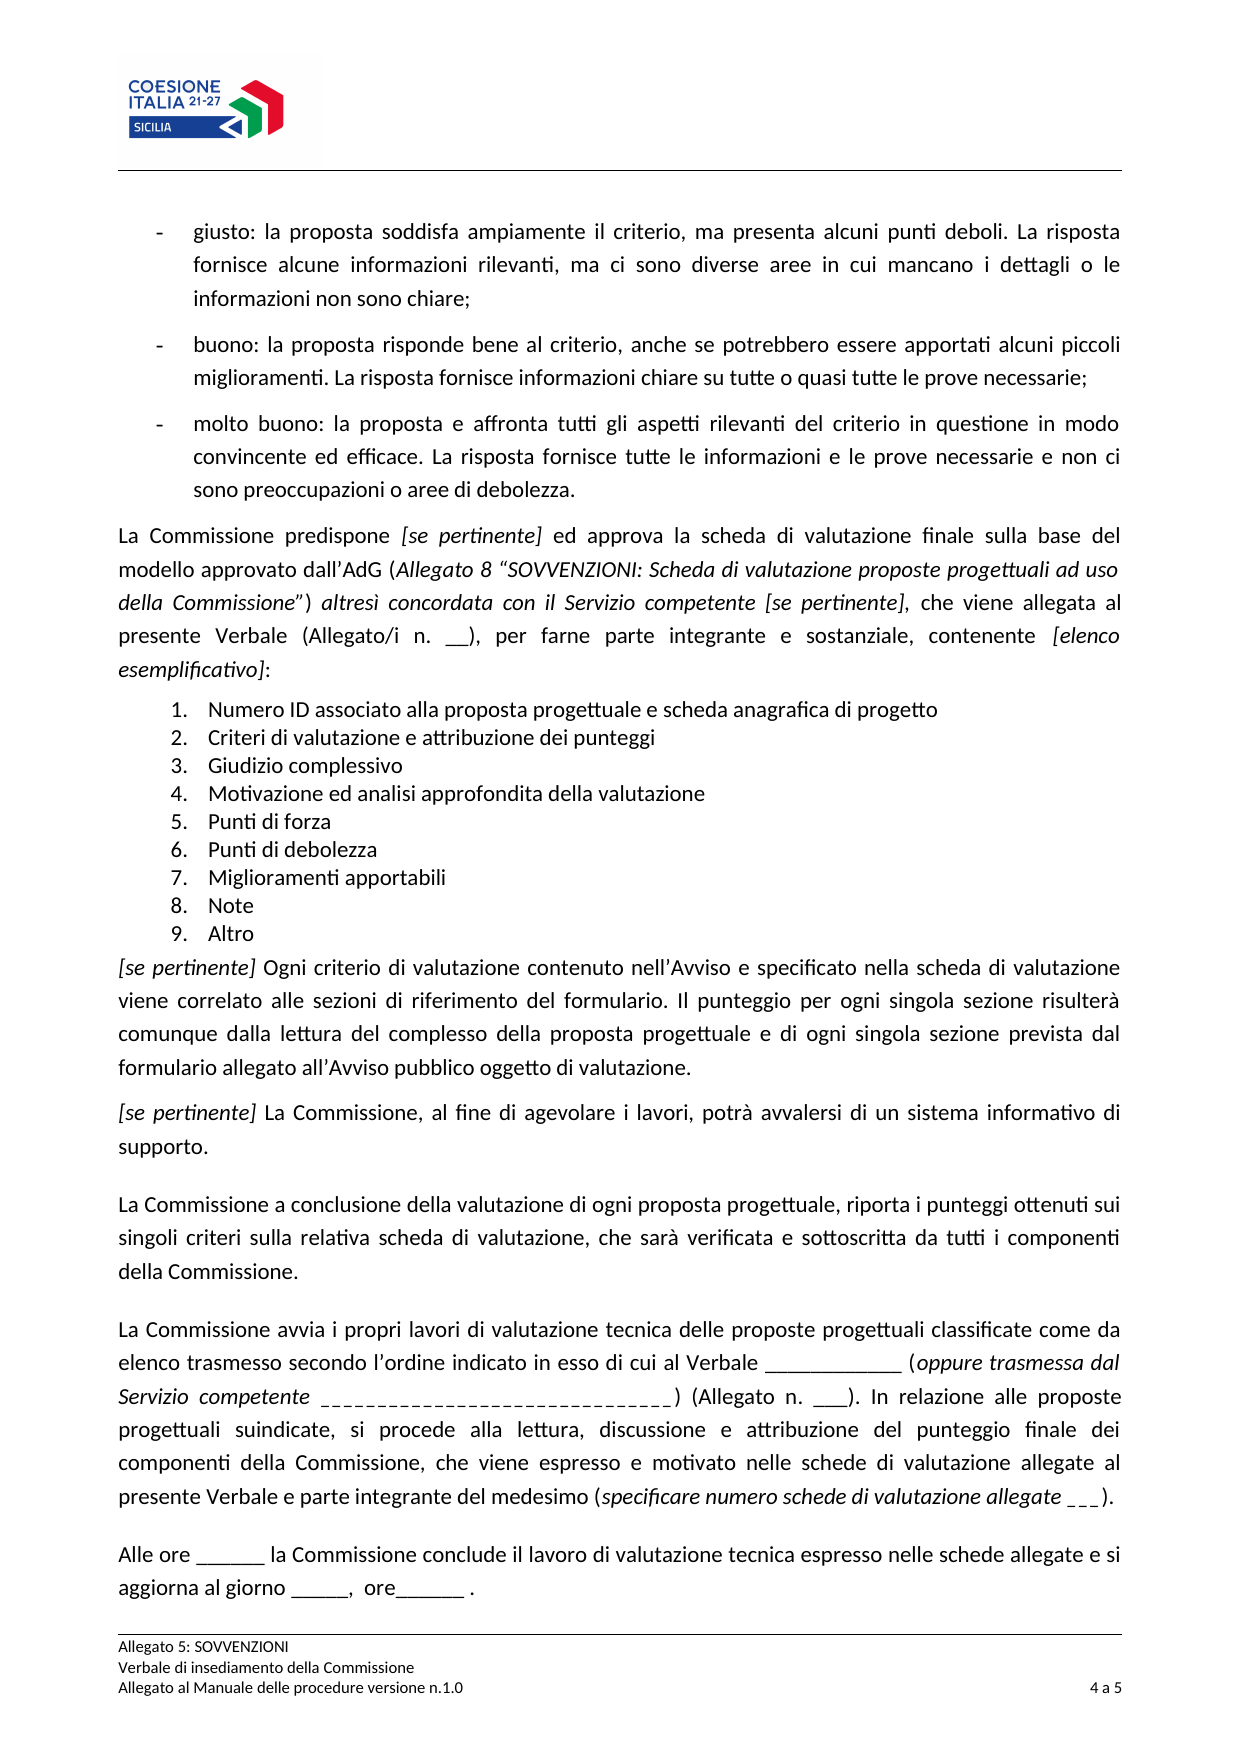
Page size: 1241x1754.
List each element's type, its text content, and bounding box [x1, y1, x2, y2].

text Alle ore ______ la Commissione conclude il lavoro di valutazione tecnica espresso nelle schede allegate e si aggiorna al giorno _____, ore______ . [118, 1535, 1122, 1602]
text [se pertinente] Ogni criterio di valutazione contenuto nell’Avviso e specificato nella scheda di valutazione viene correlato alle sezioni di riferimento del formulario. Il punteggio per ogni singola sezione risulterà comunque dalla lettura del complesso della proposta progettuale e di ogni singola sezione prevista dal formulario allegato all’Avviso pubblico oggetto di valutazione. [118, 947, 1122, 1081]
list giusto: la proposta soddisfa ampiamente il criterio, ma presenta alcuni punti deboli. La risposta fornisce alcune informazioni rilevanti, ma ci sono diverse aree in cui mancano i dettagli o le informazioni non sono chiare; [156, 212, 1122, 312]
list molto buono: la proposta e affronta tutti gli aspetti rilevanti del criterio in questione in modo convincente ed efficace. La risposta fornisce tutte le informazioni e le prove necessarie e non ci sono preoccupazioni o aree di debolezza. [156, 403, 1122, 503]
list buono: la proposta risponde bene al criterio, anche se potrebbero essere apportati alcuni piccoli miglioramenti. La risposta fornisce informazioni chiare su tutte o quasi tutte le prove necessarie; [156, 324, 1122, 391]
list Giudizio complessivo [170, 751, 1122, 779]
text [se pertinente] La Commissione, al fine di agevolare i lavori, potrà avvalersi di un sistema informativo di supporto. [118, 1093, 1122, 1160]
list Punti di debolezza [170, 835, 1122, 863]
list Numero ID associato alla proposta progettuale e scheda anagrafica di progetto [170, 695, 1122, 723]
list Miglioramenti apportabili [170, 863, 1122, 891]
list Punti di forza [170, 807, 1122, 835]
list Motivazione ed analisi approfondita della valutazione [170, 779, 1122, 807]
picture [118, 51, 323, 168]
text La Commissione avvia i propri lavori di valutazione tecnica delle proposte progettuali classificate come da elenco trasmesso secondo l’ordine indicato in esso di cui al Verbale ____________ (oppure trasmessa dal Servizio competente _______________________________) (Allegato n. ___). In relazione alle proposte progettuali suindicate, si procede alla lettura, discussione e attribuzione del punteggio finale dei componenti della Commissione, che viene espresso e motivato nelle schede di valutazione allegate al presente Verbale e parte integrante del medesimo (specificare numero schede di valutazione allegate ___). [118, 1310, 1122, 1510]
text La Commissione a conclusione della valutazione di ogni proposta progettuale, riporta i punteggi ottenuti sui singoli criteri sulla relativa scheda di valutazione, che sarà verificata e sottoscritta da tutti i componenti della Commissione. [118, 1185, 1122, 1285]
list Criteri di valutazione e attribuzione dei punteggi [170, 723, 1122, 751]
text La Commissione predispone [se pertinente] ed approva la scheda di valutazione finale sulla base del modello approvato dall’AdG (Allegato 8 “SOVVENZIONI: Scheda di valutazione proposte progettuali ad uso della Commissione”) altresì concordata con il Servizio competente [se pertinente], che viene allegata al presente Verbale (Allegato/i n. __), per farne parte integrante e sostanziale, contenente [elenco esemplificativo]: [118, 516, 1122, 683]
list Altro [170, 919, 1122, 947]
list Note [170, 891, 1122, 919]
